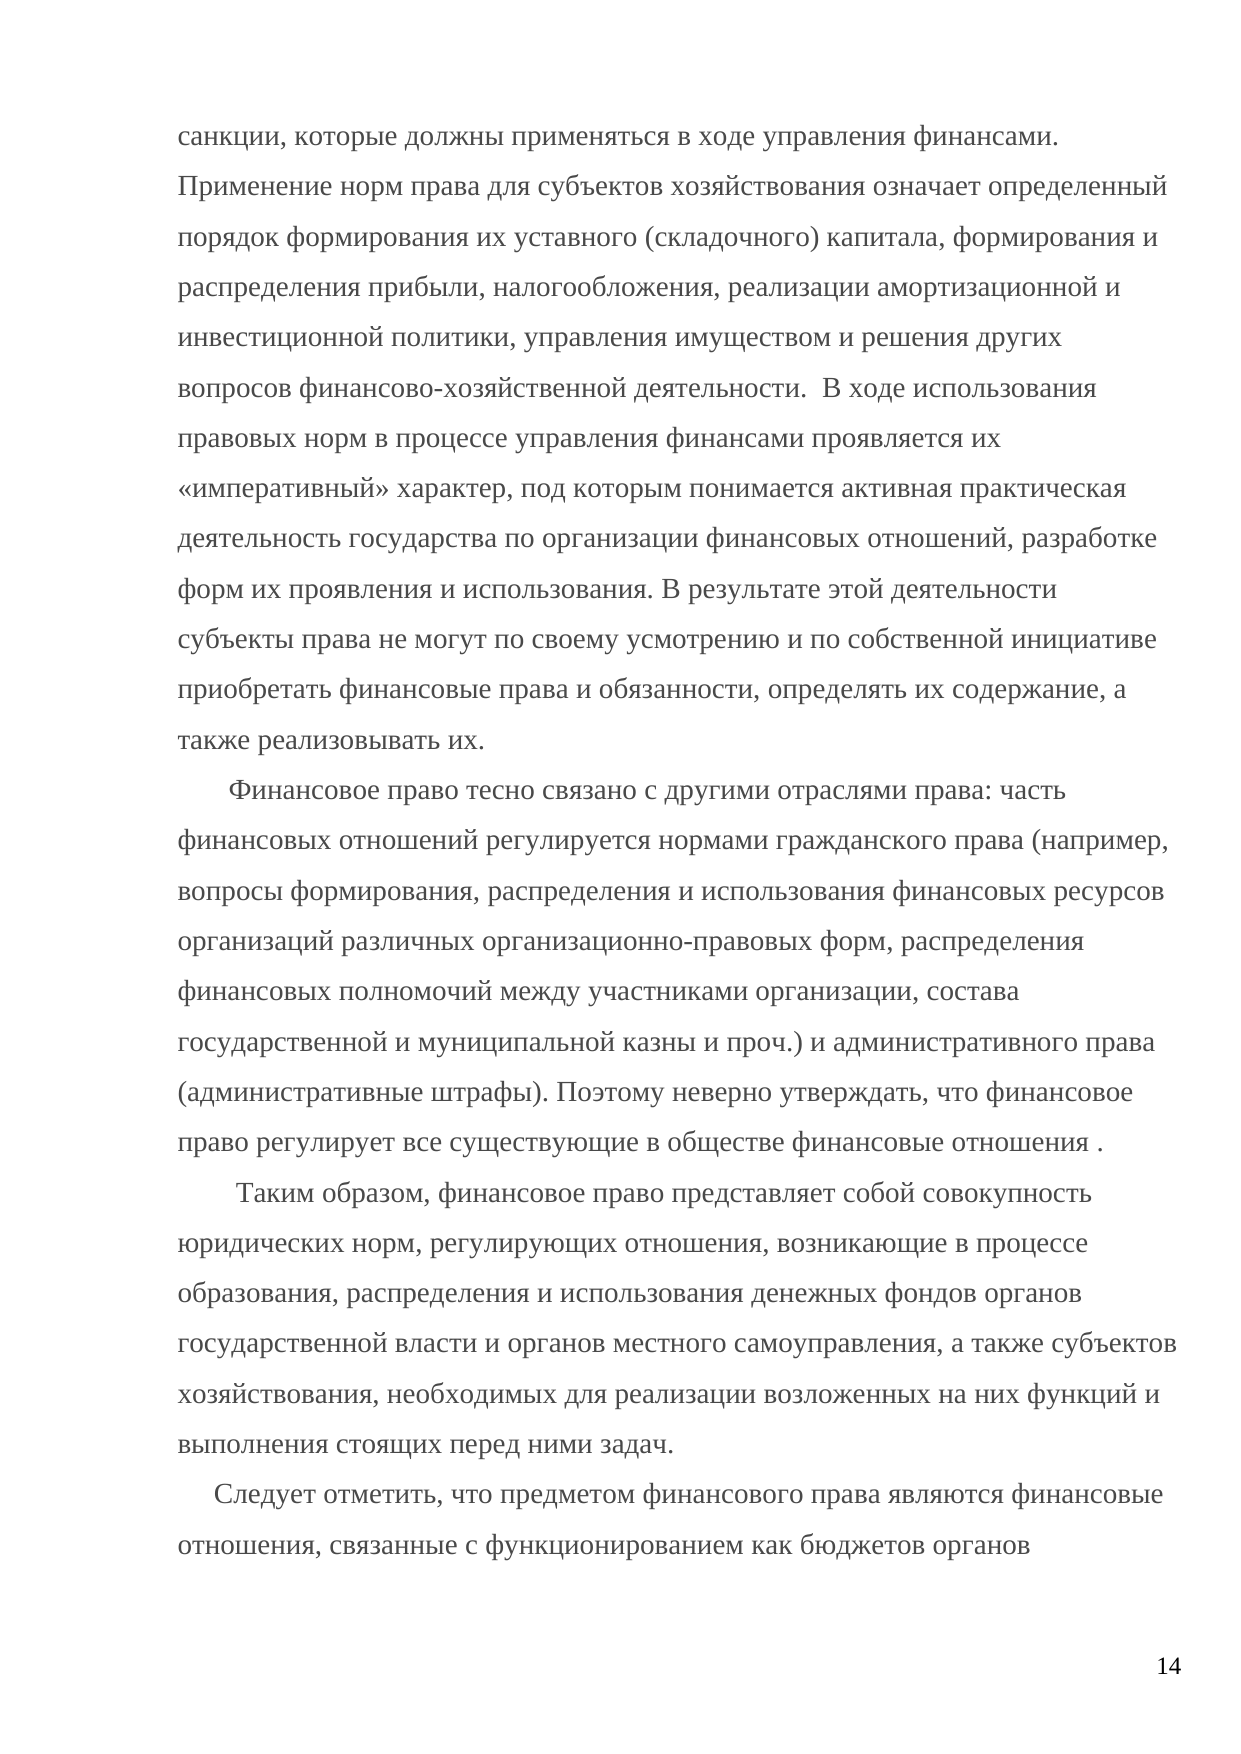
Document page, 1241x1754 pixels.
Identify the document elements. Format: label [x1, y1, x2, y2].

text [177, 118, 1181, 1560]
